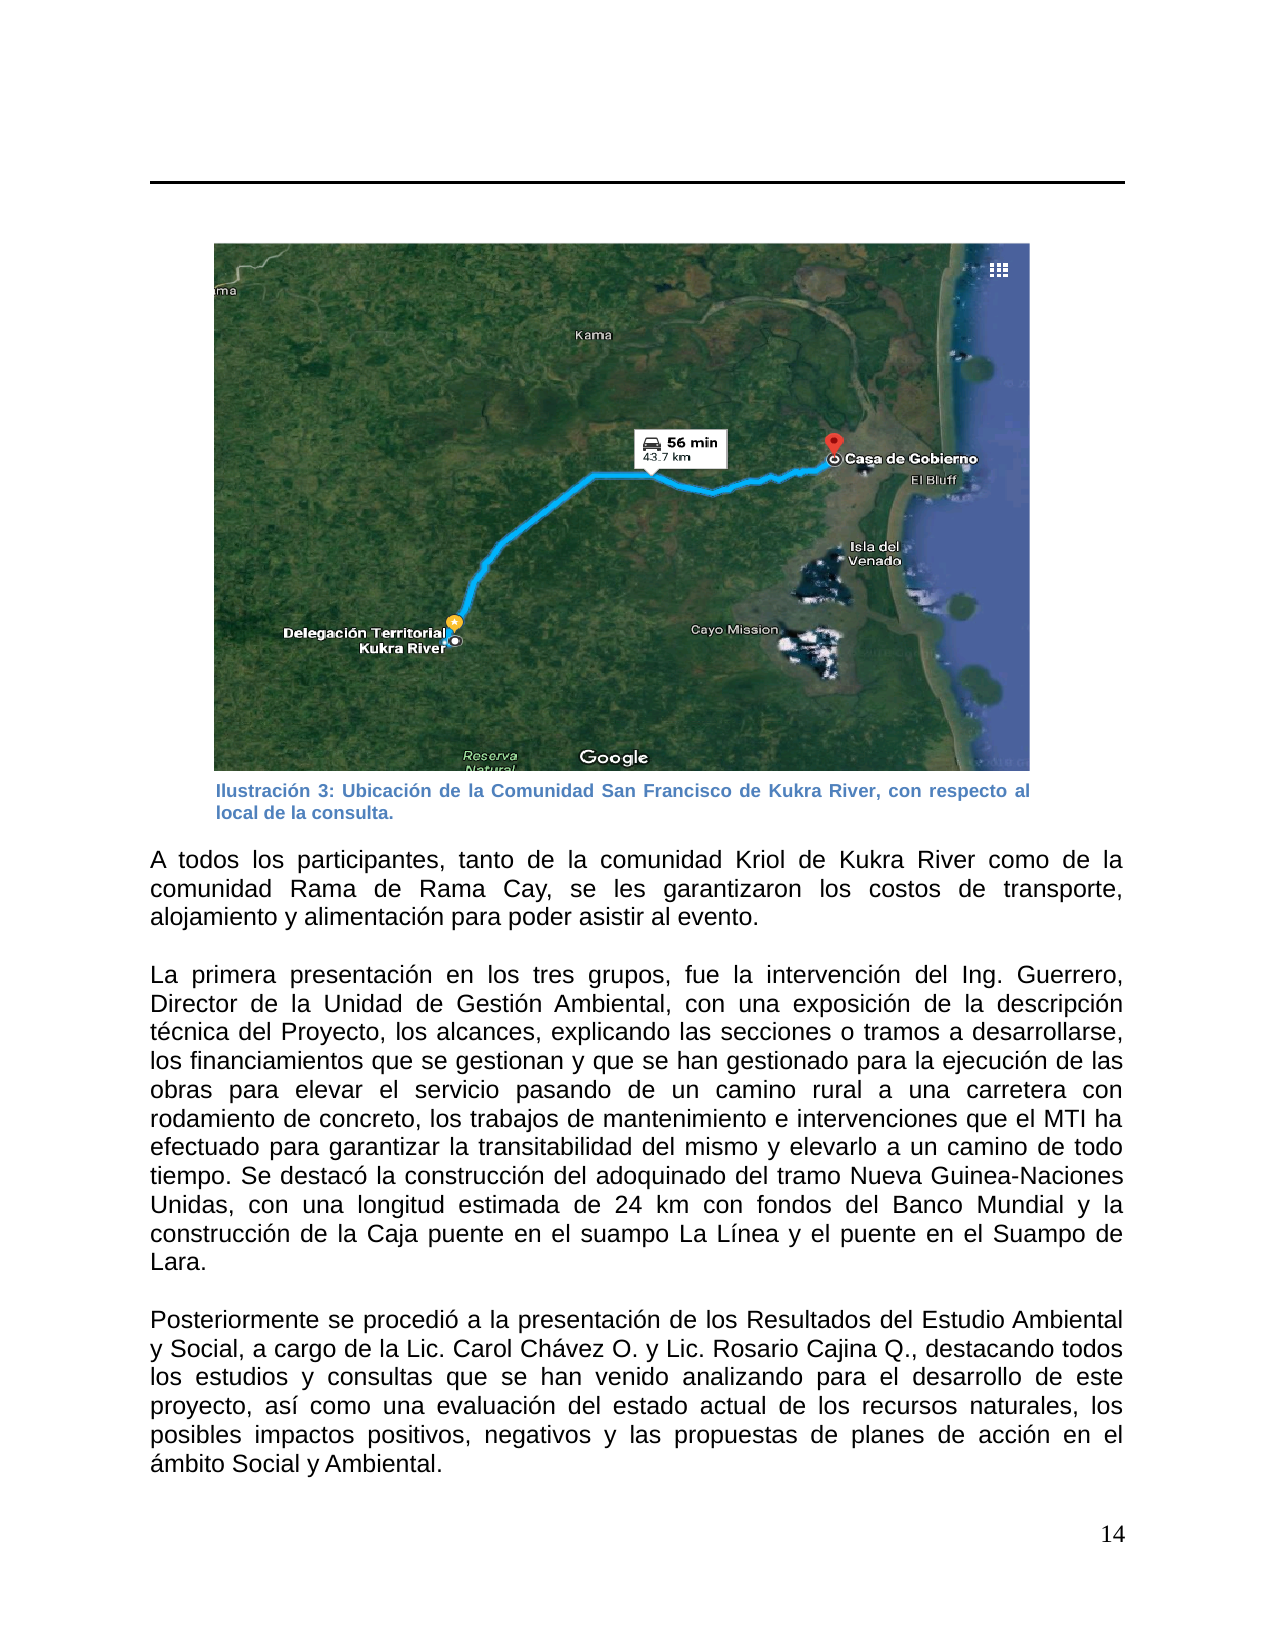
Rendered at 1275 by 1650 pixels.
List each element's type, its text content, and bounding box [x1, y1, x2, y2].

picture [214, 242, 1030, 771]
text La primera presentación en los tres grupos, fue la intervención del Ing. Guerrero, Director de la Unidad de Gestión Ambiental, con una exposición de la descripción técnica del Proyecto, los alcances, explicando las secciones o tramos a desarrollarse, los financiamientos que se gestionan y que se han gestionado para la ejecución de las obras para elevar el servicio pasando de un camino rural a una carretera con rodamiento de concreto, los trabajos de mantenimiento e intervenciones que el MTI ha efectuado para garantizar la transitabilidad del mismo y elevarlo a un camino de todo tiempo. Se destacó la construcción del adoquinado del tramo Nueva Guinea-Naciones Unidas, con una longitud estimada de 24 km con fondos del Banco Mundial y la construcción de la Caja puente en el suampo La Línea y el puente en el Suampo de Lara. [150, 960, 1125, 1276]
text Posteriormente se procedió a la presentación de los Resultados del Estudio Ambiental y Social, a cargo de la Lic. Carol Chávez O. y Lic. Rosario Cajina Q., destacando todos los estudios y consultas que se han venido analizando para el desarrollo de este proyecto, así como una evaluación del estado actual de los recursos naturales, los posibles impactos positivos, negativos y las propuestas de planes de acción en el ámbito Social y Ambiental. [150, 1305, 1125, 1477]
text A todos los participantes, tanto de la comunidad Kriol de Kukra River como de la comunidad Rama de Rama Cay, se les garantizaron los costos de transporte, alojamiento y alimentación para poder asistir al evento. [150, 845, 1125, 931]
